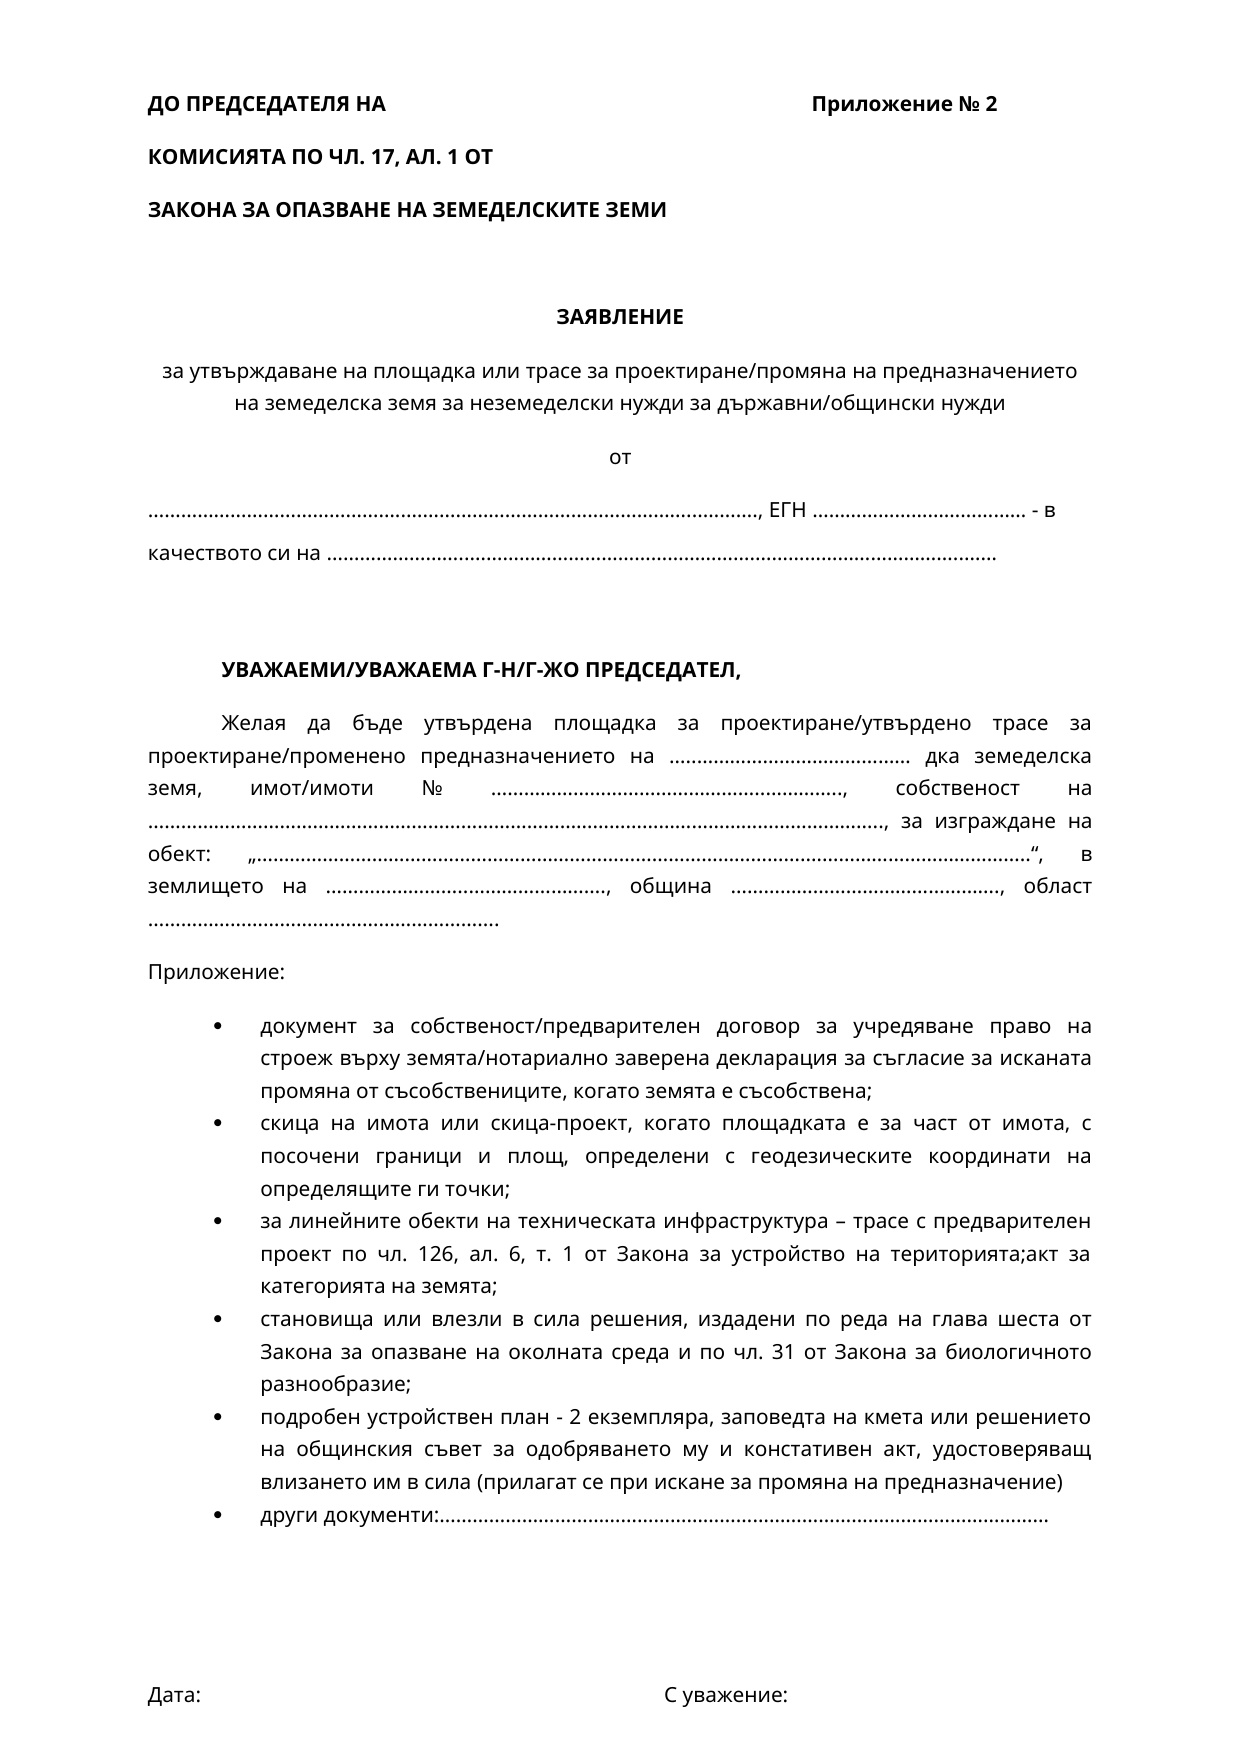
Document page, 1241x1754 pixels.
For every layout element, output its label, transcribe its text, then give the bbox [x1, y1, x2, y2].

list други документи:………………………………………………………………………………………………… [223, 1500, 1093, 1528]
text Приложение: [148, 957, 1093, 986]
text от [148, 442, 1093, 470]
text Желая да бъде утвърдена площадка за проектиране/утвърдено трасе за проектиране/променено предназначението на …..………………………………… дка земеделска земя, имот/имоти № …………………………………………..………….., собственост на …………………………………………………………………………………………………………………….., за изграждане на обект: „……………………………………………………………………………………….…………………………………..“, в землището на ……………………..……………………., община …………………………………………., област …………………………………………………….... [148, 708, 1093, 932]
text УВАЖАЕМИ/УВАЖАЕМА Г-Н/Г-ЖО ПРЕДСЕДАТЕЛ, [148, 655, 1093, 683]
list подробен устройствен план - 2 екземпляра, заповедта на кмета или решението на общинския съвет за одобряването му и констативен акт, удостоверяващ влизането им в сила (прилагат се при искане за промяна на предназначение) [223, 1402, 1093, 1496]
list документ за собственост/предварителен договор за учредяване право на строеж върху земята/нотариално заверена декларация за съгласие за исканата промяна от съсобствениците, когато земята е съсобствена; [223, 1011, 1093, 1104]
text ЗАЯВЛЕНИЕ [148, 302, 1093, 331]
list скица на имота или скица-проект, когато площадката е за част от имота, с посочени граници и площ, определени с геодезическите координати на определящите ги точки; [223, 1108, 1093, 1202]
text Дата: С уважение: [148, 1680, 1093, 1708]
list становища или влезли в сила решения, издадени по реда на глава шеста от Закона за опазване на околната среда и по чл. 31 от Закона за биологичното разнообразие; [223, 1304, 1093, 1398]
text КОМИСИЯТА ПО ЧЛ. 17, АЛ. 1 ОТ [148, 142, 1093, 171]
text ДО ПРЕДСЕДАТЕЛЯ НА Приложение № 2 [148, 89, 1093, 117]
list за линейните обекти на техническата инфраструктура – трасе с предварителен проект по чл. 126, ал. 6, т. 1 от Закона за устройство на територията;акт за категорията на земята; [223, 1206, 1093, 1300]
text ЗАКОНА ЗА ОПАЗВАНЕ НА ЗЕМЕДЕЛСКИТЕ ЗЕМИ [148, 196, 1093, 224]
text ………………………………………..……………………………………………...………., ЕГН ………………………………… - в качеството си на ……………………..…………………………………………….………………………………..…… [148, 495, 1093, 566]
text за утвърждаване на площадка или трасе за проектиране/промяна на предназначението на земеделска земя за неземеделски нужди за държавни/общински нужди [148, 356, 1093, 417]
